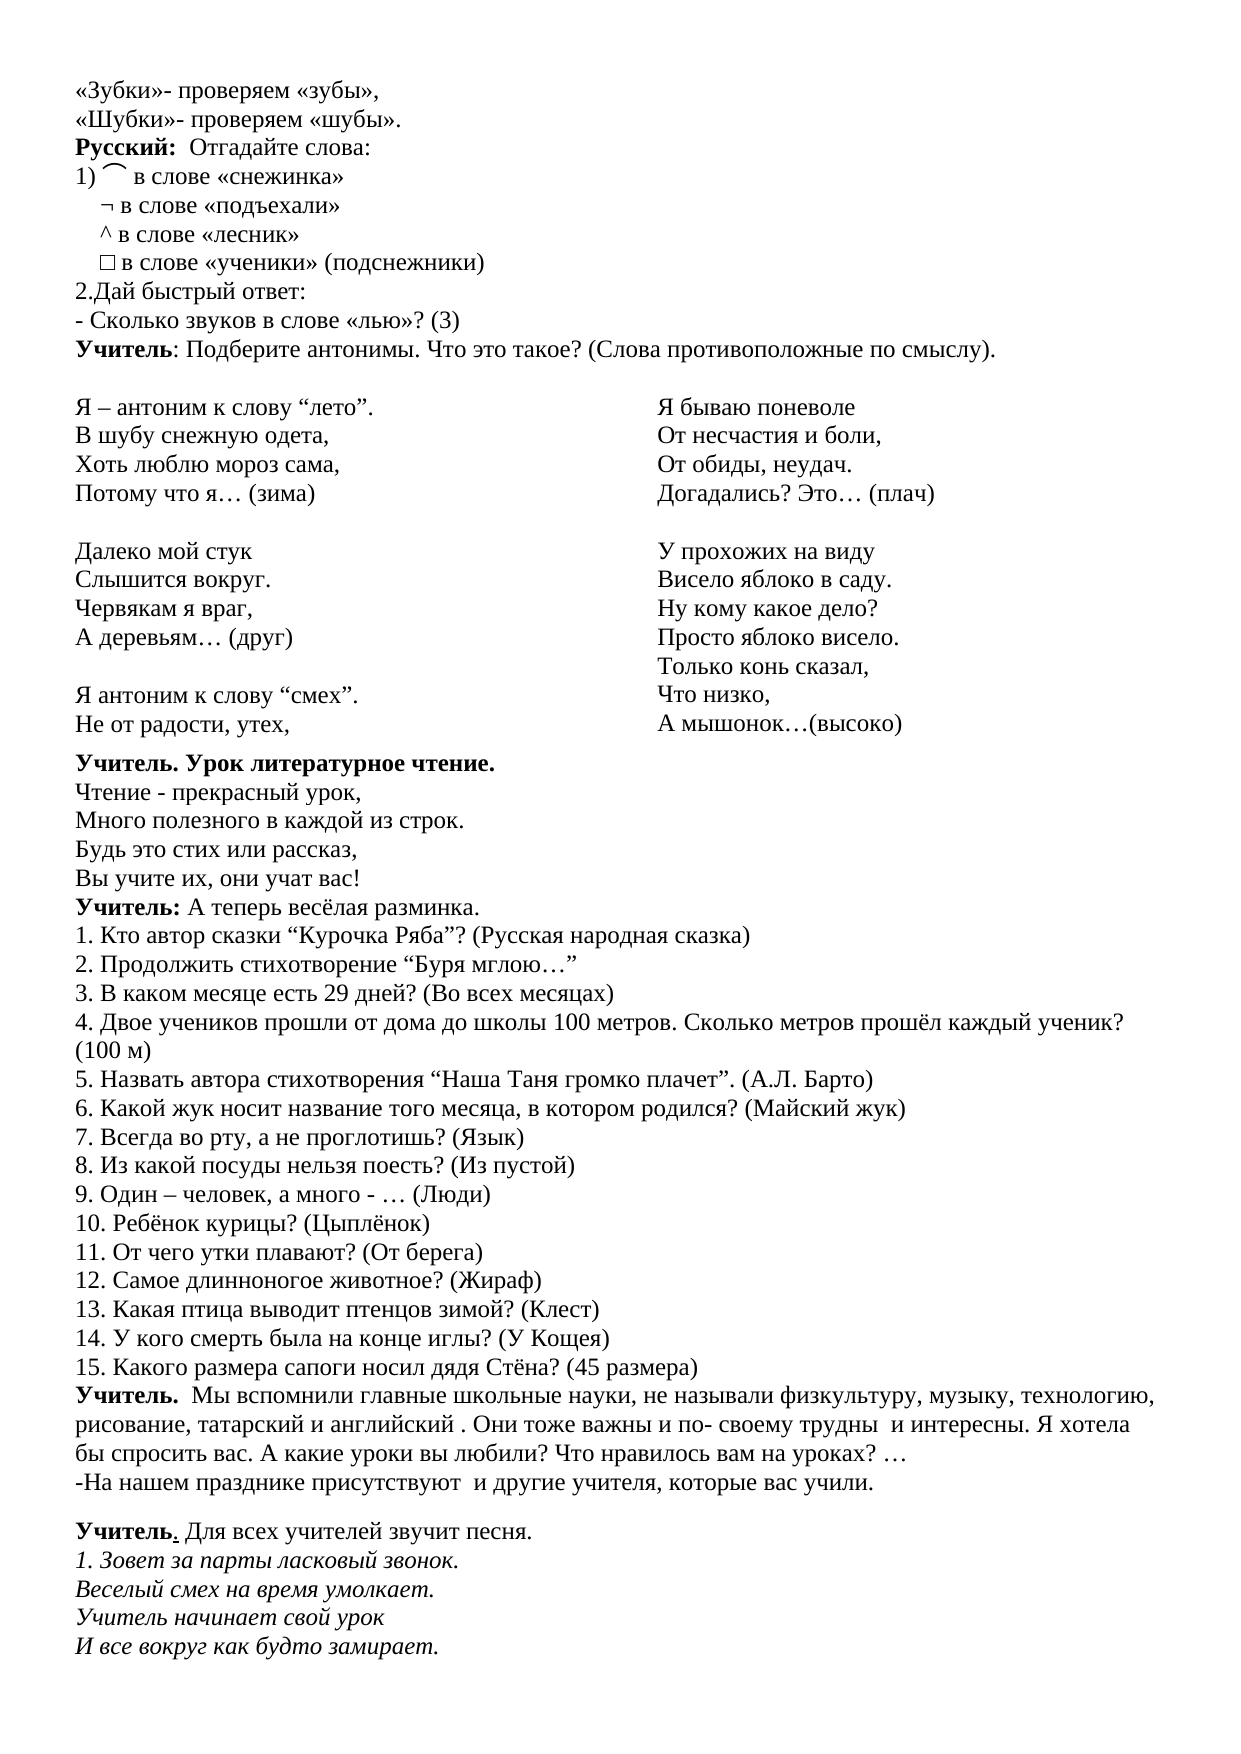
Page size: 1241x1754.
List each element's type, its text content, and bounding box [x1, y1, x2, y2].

text Учитель. Для всех учителей звучит песня. [75, 1516, 1165, 1545]
text Далеко мой стук Слышится вокруг. Червякам я враг, А деревьям… (друг) [75, 536, 583, 651]
text 6. Какой жук носит название того месяца, в котором родился? (Майский жук) [75, 1093, 1165, 1122]
text 2. Продолжить стихотворение “Буря мглою…” [75, 949, 1165, 978]
text У прохожих на виду Висело яблоко в саду. Ну кому какое дело? Просто яблоко висело. Только конь сказал, Что низко, А мышонок…(высоко) [657, 536, 1165, 737]
text 14. У кого смерть была на конце иглы? (У Кощея) [75, 1323, 1165, 1352]
text 10. Ребёнок курицы? (Цыплёнок) [75, 1208, 1165, 1237]
text Учитель. Мы вспомнили главные школьные науки, не называли физкультуру, музыку, технологию, рисование, татарский и английский . Они тоже важны и по- своему трудны и интересны. Я хотела бы спросить вас. А какие уроки вы любили? Что нравилось вам на уроках? … [75, 1380, 1165, 1467]
text 5. Назвать автора стихотворения “Наша Таня громко плачет”. (А.Л. Барто) [75, 1064, 1165, 1093]
text Я антоним к слову “смех”. Не от радости, утех, Я бываю поневоле От несчастия и боли, От обиды, неудач. Догадались? Это… (плач) [657, 392, 1165, 507]
text 1) ⌒ в слове «снежинка» [75, 161, 1165, 190]
text 1. Кто автор сказки “Курочка Ряба”? (Русская народная сказка) [75, 920, 1165, 949]
text 7. Всегда во рту, а не проглотишь? (Язык) [75, 1122, 1165, 1150]
text 9. Один – человек, а много - … (Люди) [75, 1179, 1165, 1208]
text ¬ в слове «подъехали» [75, 190, 1165, 219]
text □ в слове «ученики» (подснежники) [75, 247, 1165, 276]
text Учитель: Подберите антонимы. Что это такое? (Слова противоположные по смыслу). [75, 334, 1165, 362]
text 3. В каком месяце есть 29 дней? (Во всех месяцах) [75, 978, 1165, 1007]
text 15. Какого размера сапоги носил дядя Стёна? (45 размера) [75, 1352, 1165, 1380]
text 12. Самое длинноногое животное? (Жираф) [75, 1265, 1165, 1294]
text - Сколько звуков в слове «лью»? (3) [75, 305, 1165, 334]
text 4. Двое учеников прошли от дома до школы . Сколько метров прошёл каждый ученик? () [75, 1007, 1165, 1064]
text Я – антоним к слову “лето”. В шубу снежную одета, Хоть люблю мороз сама, Потому что я… (зима) [75, 392, 583, 507]
text Я антоним к слову “смех”. Не от радости, утех, Я бываю поневоле От несчастия и боли, От обиды, неудач. Догадались? Это… (плач) [75, 680, 583, 737]
text 13. Какая птица выводит птенцов зимой? (Клест) [75, 1294, 1165, 1323]
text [75, 1545, 1165, 1660]
text -На нашем празднике присутствуют и другие учителя, которые вас учили. [75, 1467, 1165, 1495]
text 11. От чего утки плавают? (От берега) [75, 1237, 1165, 1265]
text Учитель: А теперь весёлая разминка. [75, 892, 1165, 920]
text Чтение - прекрасный урок, Много полезного в каждой из строк. Будь это стих или рассказ, Вы учите их, они учат вас! [357, 777, 1165, 892]
text Учитель. Урок литературное чтение. [75, 748, 1128, 777]
text 8. Из какой посуды нельзя поесть? (Из пустой) [75, 1150, 1165, 1179]
text 2.Дай быстрый ответ: [75, 276, 1165, 305]
text Русский: Отгадайте слова: [75, 132, 1165, 161]
text ^ в слове «лесник» [75, 219, 1165, 247]
